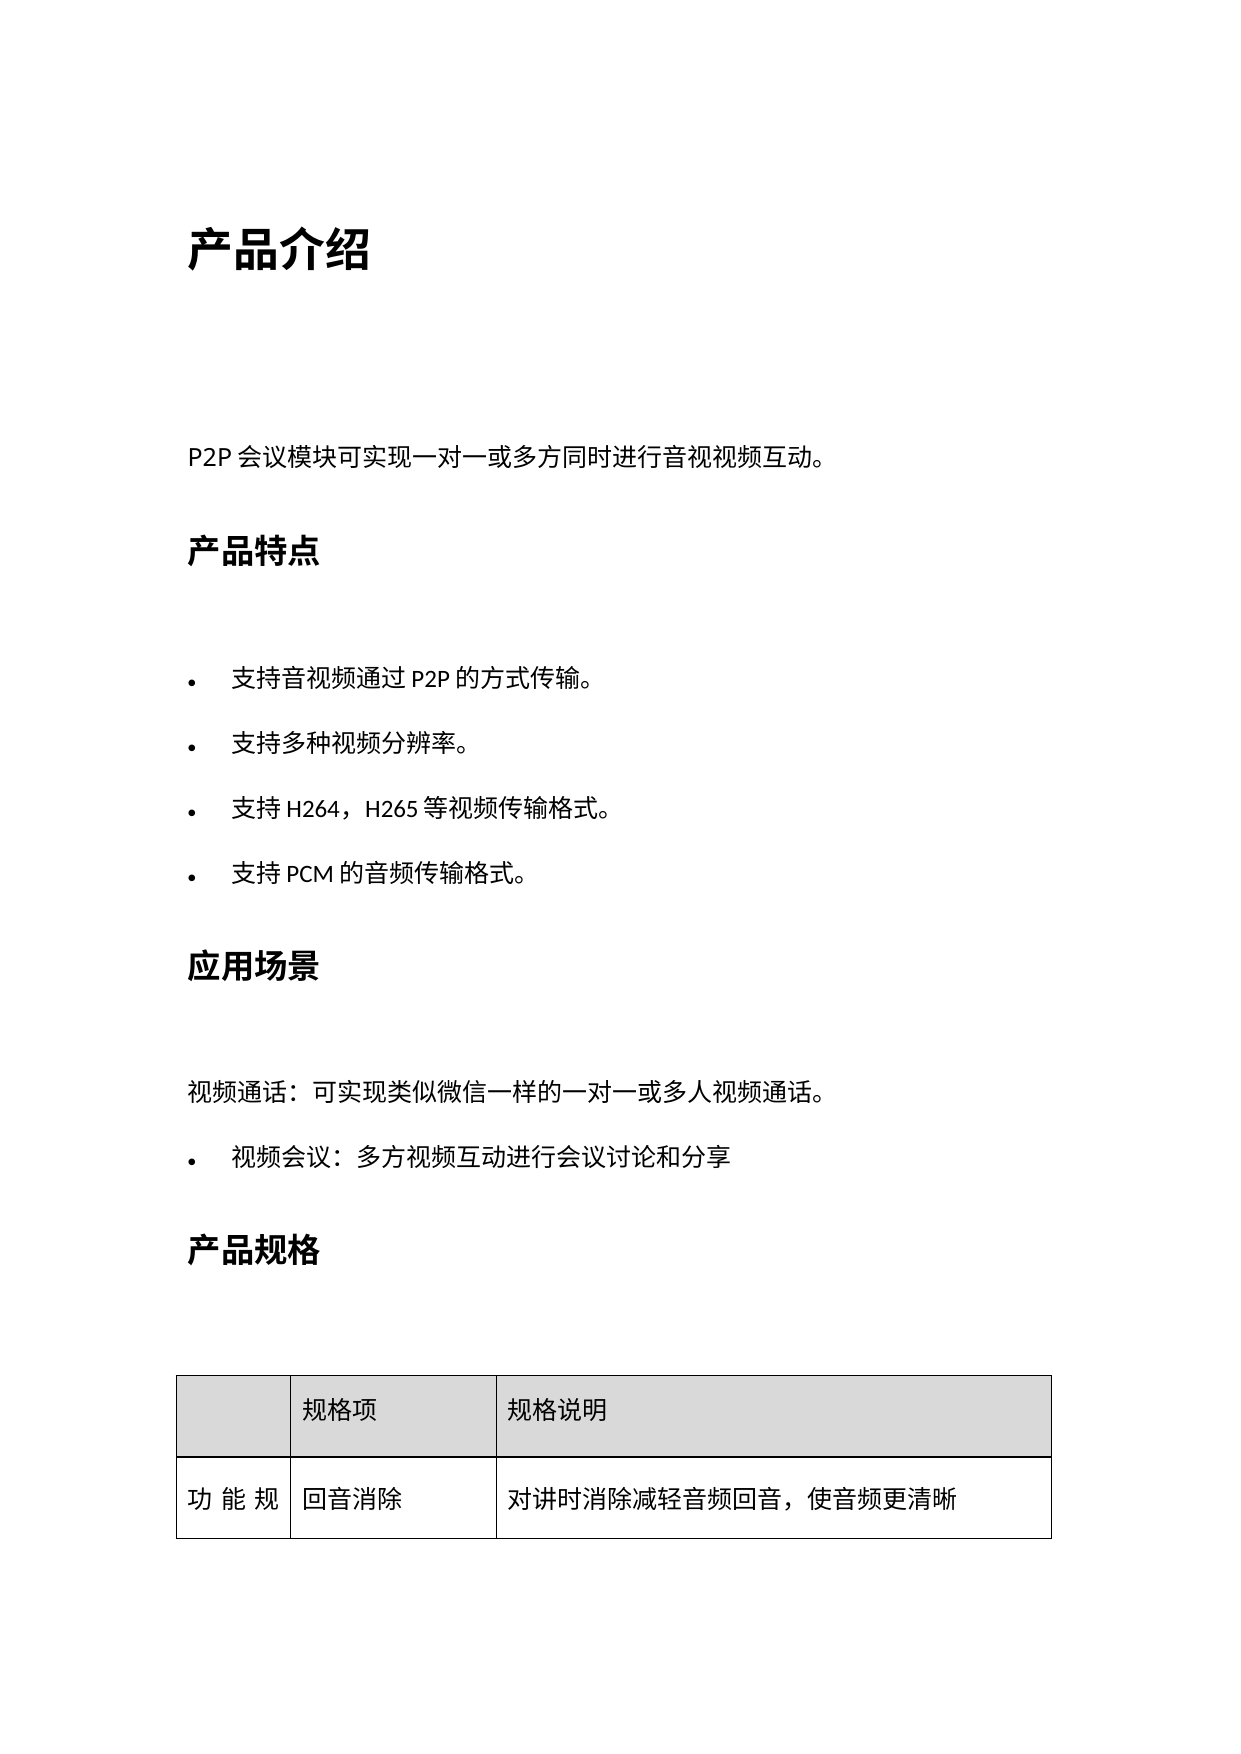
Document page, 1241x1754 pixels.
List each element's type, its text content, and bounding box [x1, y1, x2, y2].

table_header [177, 1376, 290, 1456]
subtitle 应用场景 [187, 931, 1053, 996]
list 支持多种视频分辨率。 [187, 709, 1053, 774]
subtitle 产品特点 [187, 517, 1053, 582]
text 视频通话：可实现类似微信一样的一对一或多人视频通话。 [187, 1058, 1053, 1123]
list 支持音视频通过P2P的方式传输。 [187, 644, 1053, 709]
table_cell 功能规格 [177, 1458, 290, 1538]
table_cell 对讲时消除减轻音频回音，使音频更清晰 [497, 1458, 1051, 1538]
subtitle 产品介绍 [187, 197, 1053, 295]
table_header 规格说明 [497, 1376, 1051, 1456]
list 支持H264，H265等视频传输格式。 [187, 774, 1053, 839]
list 视频会议：多方视频互动进行会议讨论和分享 [187, 1123, 1053, 1188]
subtitle 产品规格 [187, 1216, 1053, 1281]
list 支持PCM的音频传输格式。 [187, 839, 1053, 904]
table_cell 回音消除 [291, 1458, 496, 1538]
text P2P会议模块可实现一对一或多方同时进行音视视频互动。 [187, 423, 1053, 488]
table_header 规格项 [291, 1376, 496, 1456]
